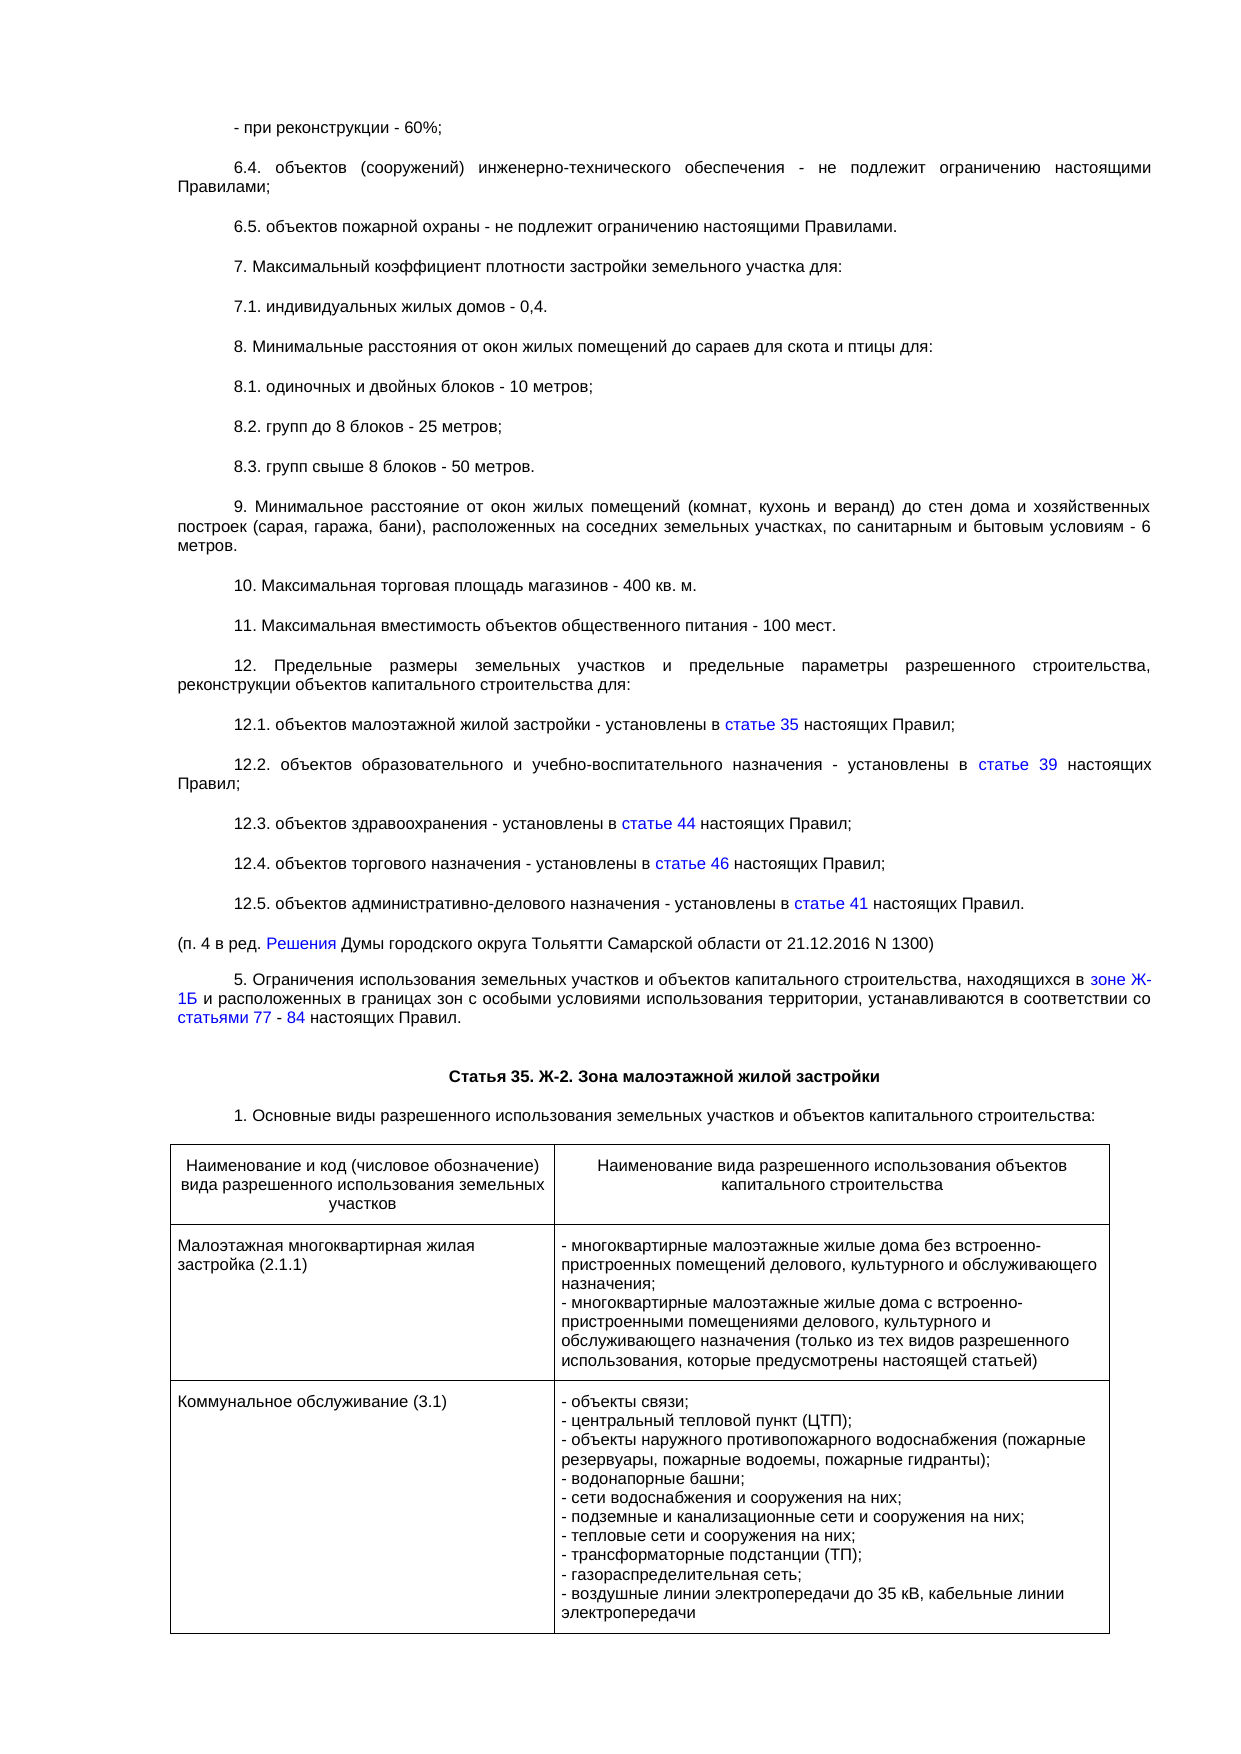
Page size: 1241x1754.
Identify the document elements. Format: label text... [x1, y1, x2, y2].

table_cell - объекты связи; - центральный тепловой пункт (ЦТП); - объекты наружного противопожарного водоснабжения (пожарные резервуары, пожарные водоемы, пожарные гидранты); - водонапорные башни; - сети водоснабжения и сооружения на них; - подземные и канализационные сети и сооружения на них; - тепловые сети и сооружения на них; - трансформаторные подстанции (ТП); - газораспределительная сеть; - воздушные линии электропередачи до 35 кВ, кабельные линии электропередачи [555, 1381, 1109, 1632]
text 12.1. объектов малоэтажной жилой застройки - установлены в статье 35 настоящих Правил; [177, 715, 1152, 734]
text 8. Минимальные расстояния от окон жилых помещений до сараев для скота и птицы для: [177, 337, 1152, 356]
text 8.1. одиночных и двойных блоков - 10 метров; [177, 377, 1152, 396]
text 12.4. объектов торгового назначения - установлены в статье 46 настоящих Правил; [177, 854, 1152, 873]
table_cell Коммунальное обслуживание (3.1) [171, 1381, 554, 1632]
text 8.2. групп до 8 блоков - 25 метров; [177, 417, 1152, 436]
text 10. Максимальная торговая площадь магазинов - 400 кв. м. [177, 576, 1152, 595]
text 9. Минимальное расстояние от окон жилых помещений (комнат, кухонь и веранд) до стен дома и хозяйственных построек (сарая, гаража, бани), расположенных на соседних земельных участках, по санитарным и бытовым условиям - 6 метров. [177, 497, 1152, 555]
table_cell Малоэтажная многоквартирная жилая застройка (2.1.1) [171, 1225, 554, 1380]
table_header Наименование и код (числовое обозначение) вида разрешенного использования земельных участков [171, 1145, 554, 1224]
text 1. Основные виды разрешенного использования земельных участков и объектов капитального строительства: [177, 1106, 1152, 1125]
text 12. Предельные размеры земельных участков и предельные параметры разрешенного строительства, реконструкции объектов капитального строительства для: [177, 656, 1152, 694]
text (п. 4 в ред. Решения Думы городского округа Тольятти Самарской области от 21.12.2016 N 1300) [177, 934, 1152, 953]
text 7. Максимальный коэффициент плотности застройки земельного участка для: [177, 257, 1152, 276]
text 6.5. объектов пожарной охраны - не подлежит ограничению настоящими Правилами. [177, 217, 1152, 236]
text 8.3. групп свыше 8 блоков - 50 метров. [177, 457, 1152, 476]
text 12.3. объектов здравоохранения - установлены в статье 44 настоящих Правил; [177, 814, 1152, 833]
text Статья 35. Ж-2. Зона малоэтажной жилой застройки [177, 1067, 1152, 1086]
text 6.4. объектов (сооружений) инженерно-технического обеспечения - не подлежит ограничению настоящими Правилами; [177, 158, 1152, 196]
text 5. Ограничения использования земельных участков и объектов капитального строительства, находящихся в зоне Ж-1Б и расположенных в границах зон с особыми условиями использования территории, устанавливаются в соответствии со статьями 77 - 84 настоящих Правил. [177, 970, 1152, 1027]
text 11. Максимальная вместимость объектов общественного питания - 100 мест. [177, 616, 1152, 635]
text - при реконструкции - 60%; [177, 118, 1152, 137]
table_cell - многоквартирные малоэтажные жилые дома без встроенно-пристроенных помещений делового, культурного и обслуживающего назначения; - многоквартирные малоэтажные жилые дома с встроенно-пристроенными помещениями делового, культурного и обслуживающего назначения (только из тех видов разрешенного использования, которые предусмотрены настоящей статьей) [555, 1225, 1109, 1380]
text 12.5. объектов административно-делового назначения - установлены в статье 41 настоящих Правил. [177, 894, 1152, 913]
text 7.1. индивидуальных жилых домов - 0,4. [177, 297, 1152, 316]
text 12.2. объектов образовательного и учебно-воспитательного назначения - установлены в статье 39 настоящих Правил; [177, 755, 1152, 793]
table_header Наименование вида разрешенного использования объектов капитального строительства [555, 1145, 1109, 1224]
